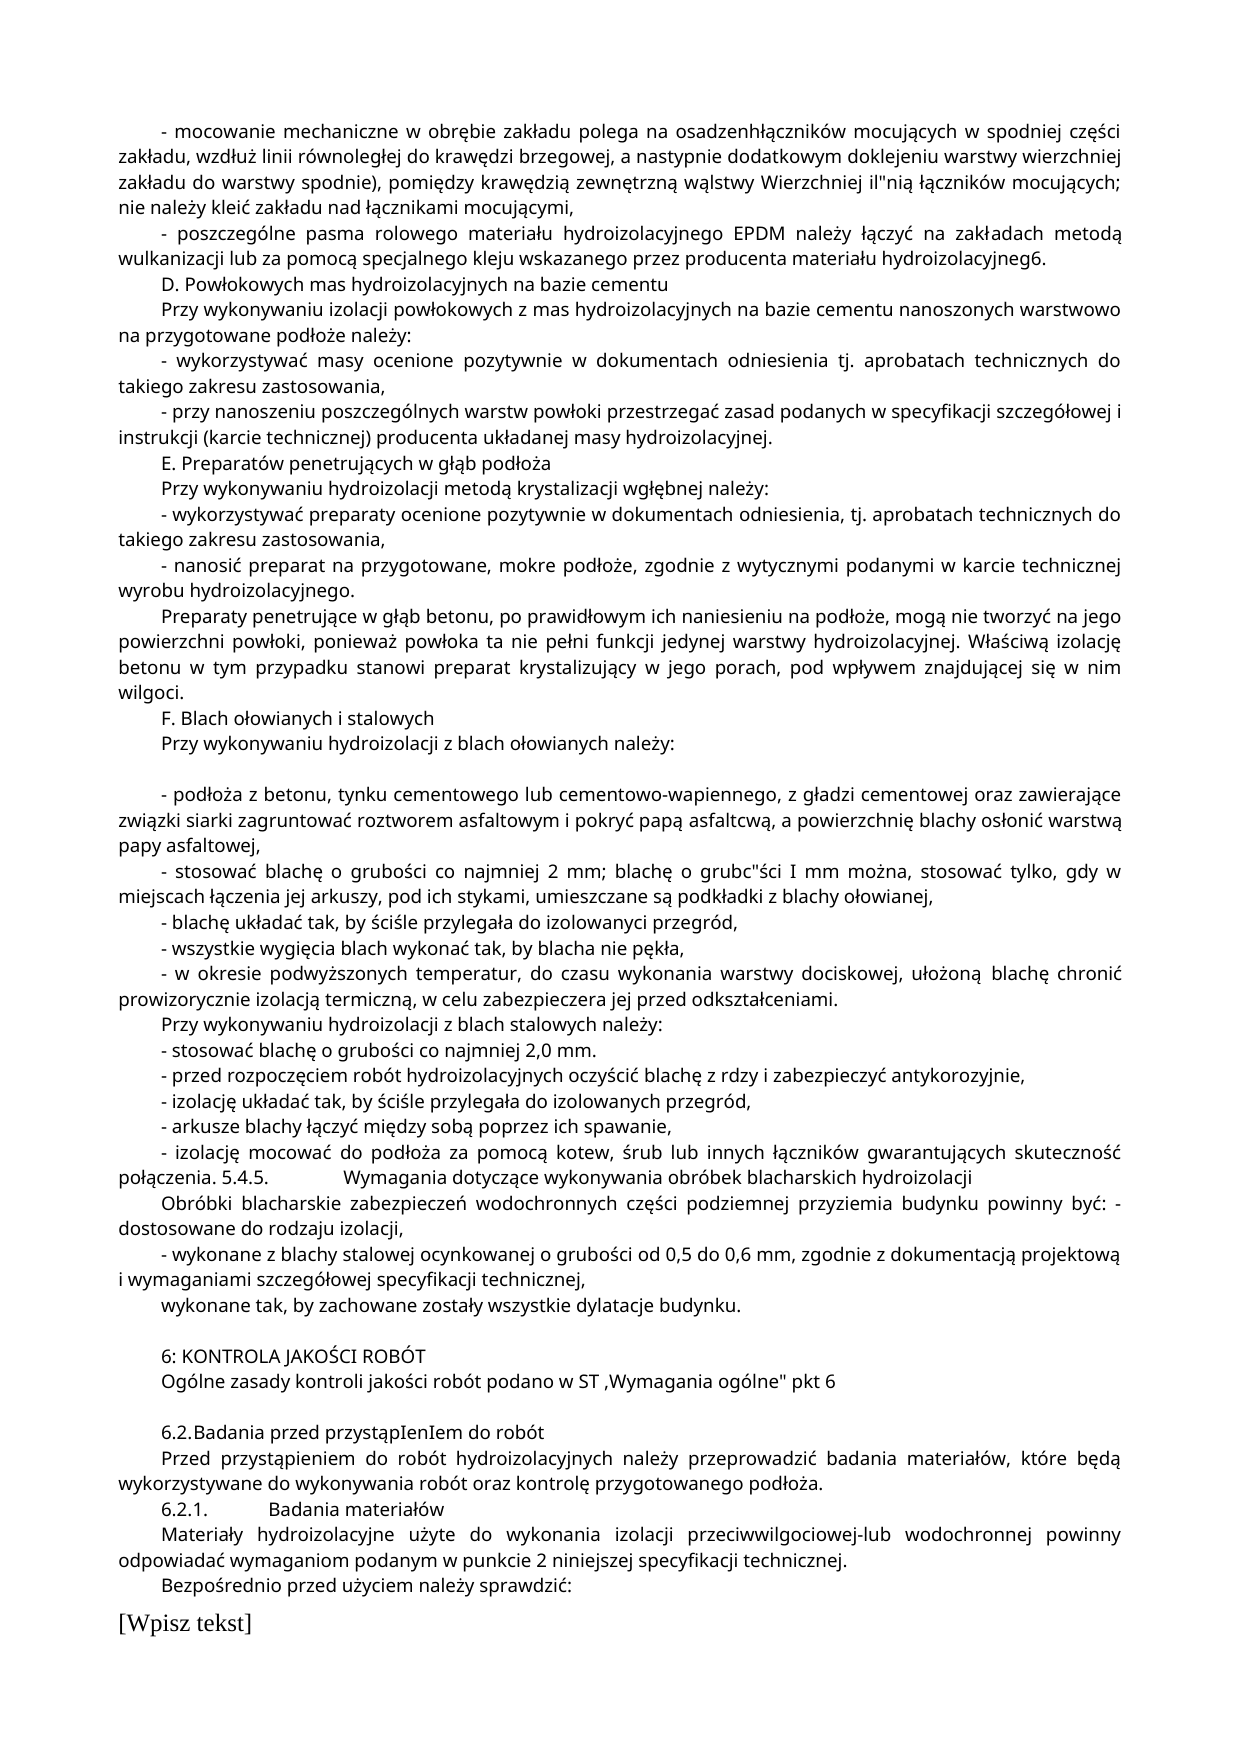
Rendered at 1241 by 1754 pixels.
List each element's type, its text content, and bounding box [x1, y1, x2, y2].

text 6.2.1. Badania materiałów [118, 1496, 1122, 1522]
text - przy nanoszeniu poszczególnych warstw powłoki przestrzegać zasad podanych w specyfikacji szczegółowej i instrukcji (karcie technicznej) producenta układanej masy hydroizolacyjnej. [118, 399, 1122, 450]
text 6: KONTROLA JAKOŚCI ROBÓT [118, 1343, 1122, 1369]
text Materiały hydroizolacyjne użyte do wykonania izolacji przeciwwilgociowej-lub wodochronnej powinny odpowiadać wymaganiom podanym w punkcie 2 niniejszej specyfikacji technicznej. [118, 1522, 1122, 1573]
text - nanosić preparat na przygotowane, mokre podłoże, zgodnie z wytycznymi podanymi w karcie technicznej wyrobu hydroizolacyjnego. [118, 552, 1122, 603]
text - wszystkie wygięcia blach wykonać tak, by blacha nie pękła, [118, 935, 1122, 960]
text - wykorzystywać masy ocenione pozytywnie w dokumentach odniesienia tj. aprobatach technicznych do takiego zakresu zastosowania, [118, 348, 1122, 399]
text F. Blach ołowianych i stalowych [118, 705, 1122, 731]
text - przed rozpoczęciem robót hydroizolacyjnych oczyścić blachę z rdzy i zabezpieczyć antykorozyjnie, [118, 1062, 1122, 1088]
text Bezpośrednio przed użyciem należy sprawdzić: [118, 1573, 1122, 1598]
text - wykonane z blachy stalowej ocynkowanej o grubości od 0,5 do 0,6 mm, zgodnie z dokumentacją projektową i wymaganiami szczegółowej specyfikacji technicznej, [118, 1241, 1122, 1292]
text wykonane tak, by zachowane zostały wszystkie dylatacje budynku. [118, 1292, 1122, 1318]
text D. Powłokowych mas hydroizolacyjnych na bazie cementu [118, 271, 1122, 297]
text 6.2. Badania przed przystąpIenIem do robót [118, 1420, 1122, 1445]
text - mocowanie mechaniczne w obrębie zakładu polega na osadzenhłączników mocujących w spodniej części zakładu, wzdłuż linii równoległej do krawędzi brzegowej, a nastypnie dodatkowym doklejeniu warstwy wierzchniej zakładu do warstwy spodnie), pomiędzy krawędzią zewnętrzną wąlstwy Wierzchniej il"nią łączników mocujących; nie należy kleić zakładu nad łącznikami mocującymi, [118, 118, 1122, 220]
text Przy wykonywaniu hydroizolacji metodą krystalizacji wgłębnej należy: [118, 475, 1122, 501]
text Przy wykonywaniu izolacji powłokowych z mas hydroizolacyjnych na bazie cementu nanoszonych warstwowo na przygotowane podłoże należy: [118, 297, 1122, 348]
text Przed przystąpieniem do robót hydroizolacyjnych należy przeprowadzić badania materiałów, które będą wykorzystywane do wykonywania robót oraz kontrolę przygotowanego podłoża. [118, 1445, 1122, 1496]
text - blachę układać tak, by ściśle przylegała do izolowanyci przegród, [118, 909, 1122, 935]
text - w okresie podwyższonych temperatur, do czasu wykonania warstwy dociskowej, ułożoną blachę chronić prowizorycznie izolacją termiczną, w celu zabezpieczera jej przed odkształceniami. [118, 960, 1122, 1011]
text Obróbki blacharskie zabezpieczeń wodochronnych części podziemnej przyziemia budynku powinny być: - dostosowane do rodzaju izolacji, [118, 1190, 1122, 1241]
text - poszczególne pasma rolowego materiału hydroizolacyjnego EPDM należy łączyć na zakładach metodą wulkanizacji lub za pomocą specjalnego kleju wskazanego przez producenta materiału hydroizolacyjneg6. [118, 220, 1122, 271]
text Przy wykonywaniu hydroizolacji z blach stalowych należy: [118, 1011, 1122, 1037]
text - izolację układać tak, by ściśle przylegała do izolowanych przegród, [118, 1088, 1122, 1113]
text - izolację mocować do podłoża za pomocą kotew, śrub lub innych łączników gwarantujących skuteczność połączenia. 5.4.5. Wymagania dotyczące wykonywania obróbek blacharskich hydroizolacji [118, 1139, 1122, 1190]
text - stosować blachę o grubości co najmniej 2 mm; blachę o grubc"ści I mm można, stosować tylko, gdy w miejscach łączenia jej arkuszy, pod ich stykami, umieszczane są podkładki z blachy ołowianej, [118, 858, 1122, 909]
text E. Preparatów penetrujących w głąb podłoża [118, 450, 1122, 475]
text - wykorzystywać preparaty ocenione pozytywnie w dokumentach odniesienia, tj. aprobatach technicznych do takiego zakresu zastosowania, [118, 501, 1122, 552]
text Preparaty penetrujące w głąb betonu, po prawidłowym ich naniesieniu na podłoże, mogą nie tworzyć na jego powierzchni powłoki, ponieważ powłoka ta nie pełni funkcji jedynej warstwy hydroizolacyjnej. Właściwą izolację betonu w tym przypadku stanowi preparat krystalizujący w jego porach, pod wpływem znajdującej się w nim wilgoci. [118, 603, 1122, 705]
text - stosować blachę o grubości co najmniej 2,0 mm. [118, 1037, 1122, 1062]
text Ogólne zasady kontroli jakości robót podano w ST ,Wymagania ogólne" pkt 6 [118, 1369, 1122, 1394]
text - podłoża z betonu, tynku cementowego lub cementowo-wapiennego, z gładzi cementowej oraz zawierające związki siarki zagruntować roztworem asfaltowym i pokryć papą asfaltcwą, a powierzchnię blachy osłonić warstwą papy asfaltowej, [118, 782, 1122, 858]
text - arkusze blachy łączyć między sobą poprzez ich spawanie, [118, 1113, 1122, 1139]
text Przy wykonywaniu hydroizolacji z blach ołowianych należy: [118, 731, 1122, 756]
